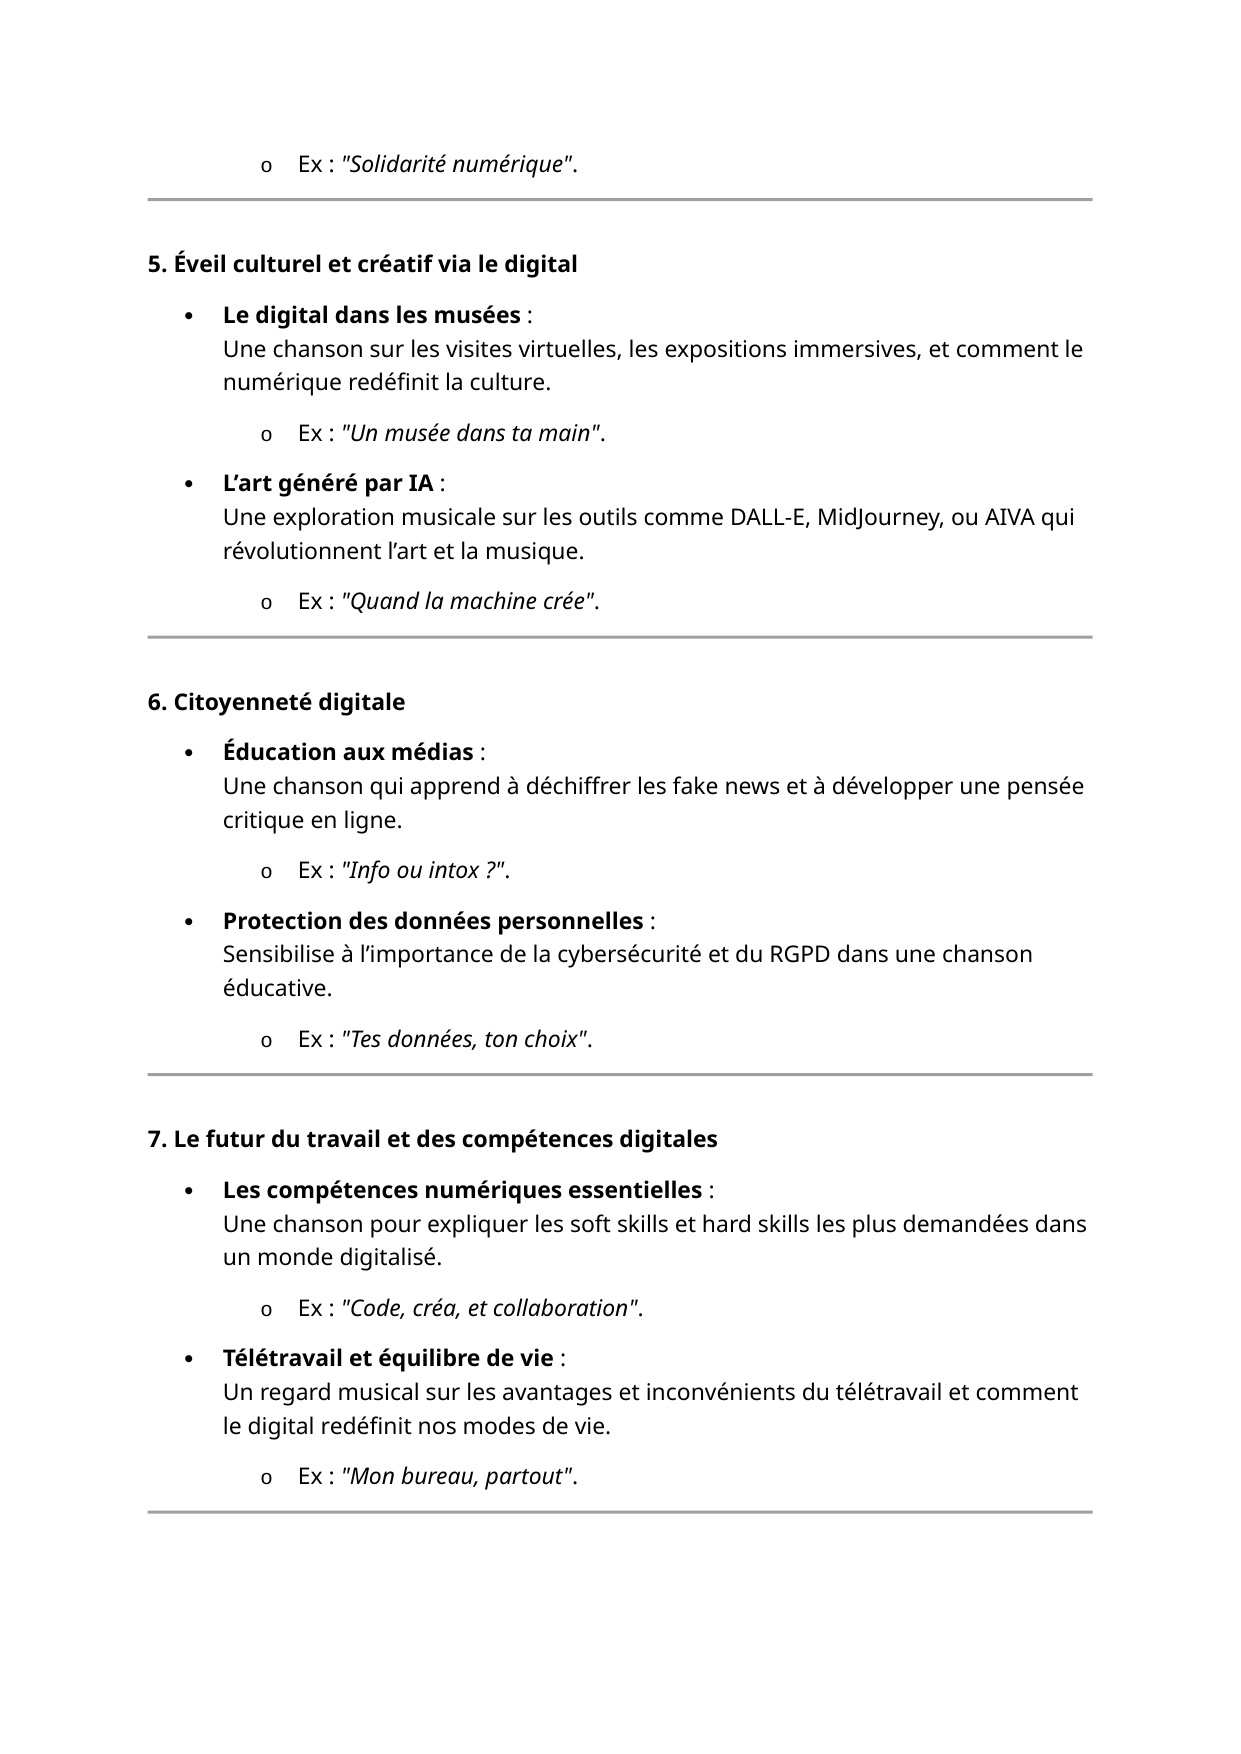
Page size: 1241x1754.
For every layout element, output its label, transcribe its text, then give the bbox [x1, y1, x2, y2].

list Protection des données personnelles : Sensibilise à l’importance de la cybersécurité et du RGPD dans une chanson éducative. [185, 905, 1093, 1003]
list Ex : "Un musée dans ta main". [260, 417, 1093, 448]
list Ex : "Solidarité numérique". [260, 148, 1093, 179]
list Télétravail et équilibre de vie : Un regard musical sur les avantages et inconvénients du télétravail et comment le digital redéfinit nos modes de vie. [185, 1342, 1093, 1441]
list L’art généré par IA : Une exploration musicale sur les outils comme DALL-E, MidJourney, ou AIVA qui révolutionnent l’art et la musique. [185, 467, 1093, 566]
list Le digital dans les musées : Une chanson sur les visites virtuelles, les expositions immersives, et comment le numérique redéfinit la culture. [185, 299, 1093, 398]
list Ex : "Code, créa, et collaboration". [260, 1292, 1093, 1323]
list Ex : "Tes données, ton choix". [260, 1023, 1093, 1054]
list Les compétences numériques essentielles : Une chanson pour expliquer les soft skills et hard skills les plus demandées dans un monde digitalisé. [185, 1174, 1093, 1273]
list Éducation aux médias : Une chanson qui apprend à déchiffrer les fake news et à développer une pensée critique en ligne. [185, 736, 1093, 835]
text 5. Éveil culturel et créatif via le digital [148, 248, 1093, 280]
list Ex : "Quand la machine crée". [260, 585, 1093, 616]
text 6. Citoyenneté digitale [148, 686, 1093, 717]
list Ex : "Mon bureau, partout". [260, 1460, 1093, 1491]
list Ex : "Info ou intox ?". [260, 854, 1093, 886]
text 7. Le futur du travail et des compétences digitales [148, 1123, 1093, 1155]
